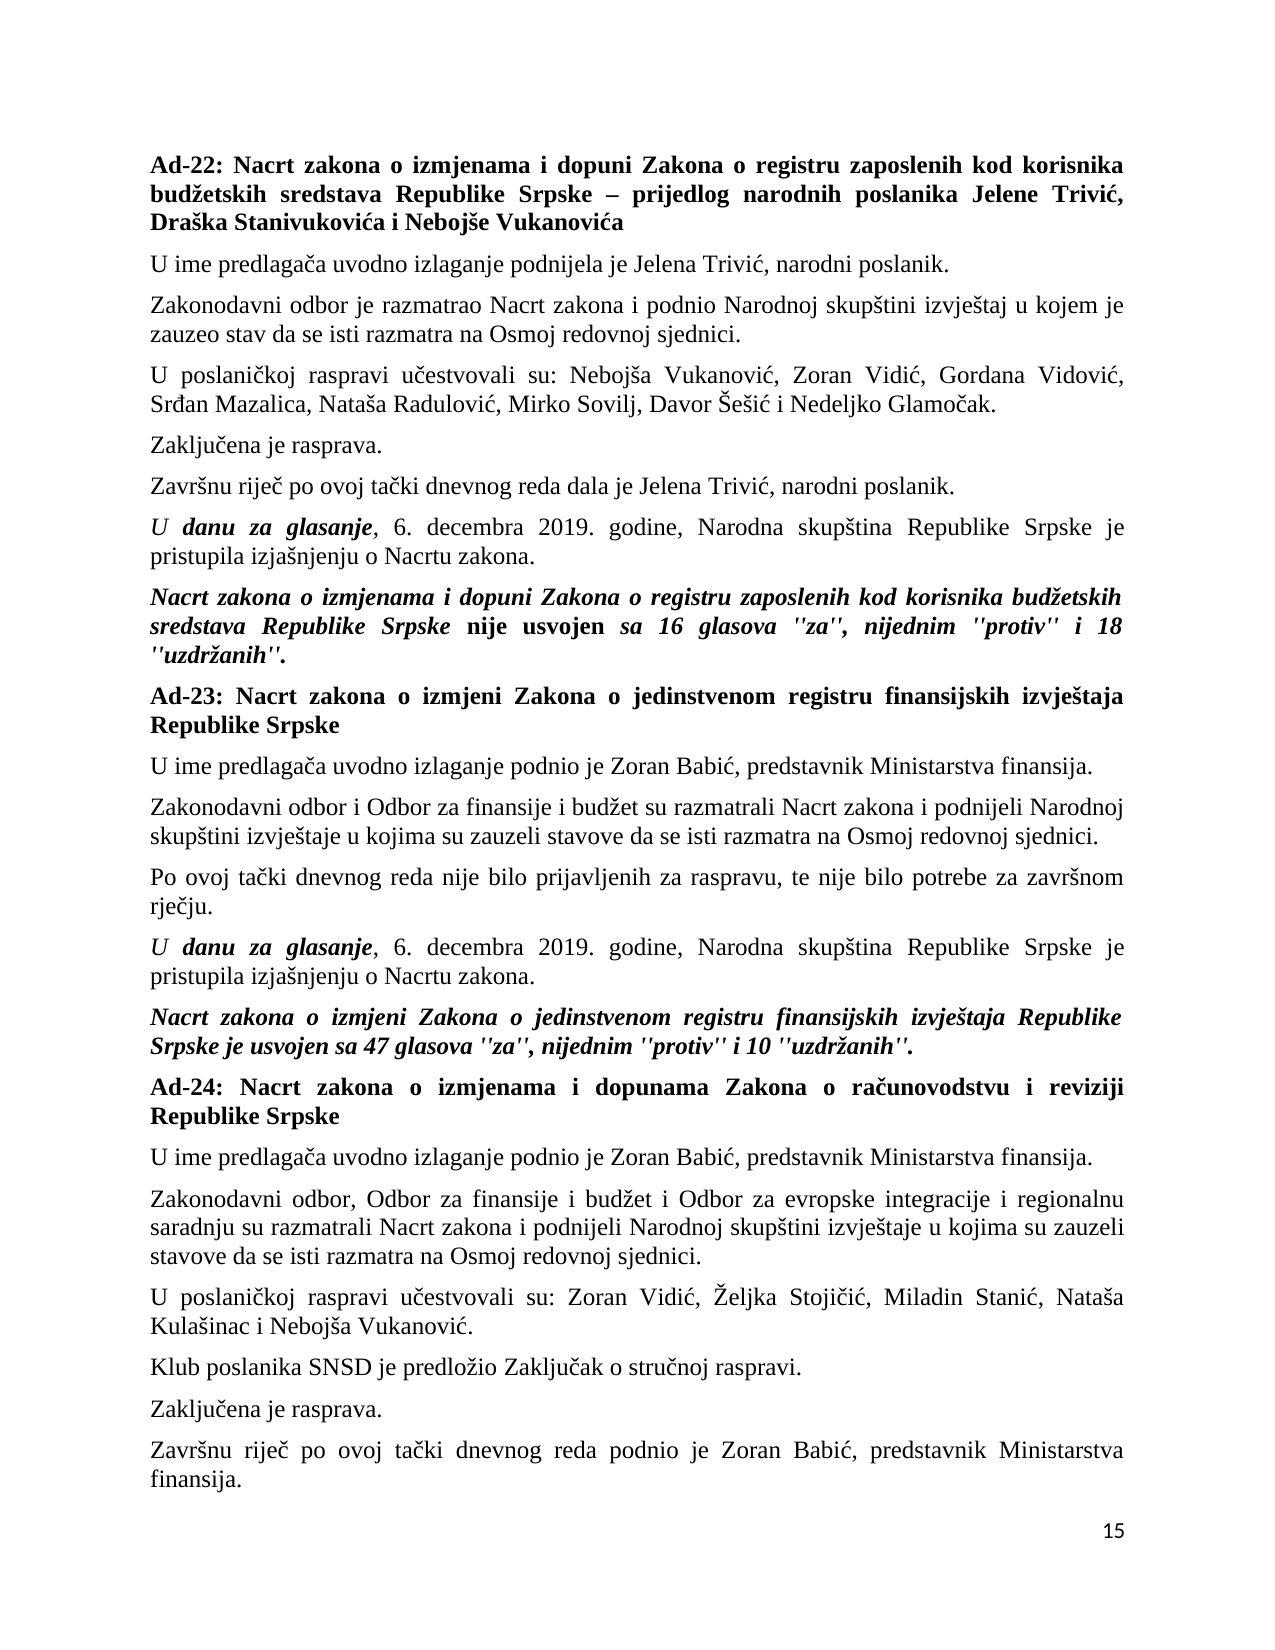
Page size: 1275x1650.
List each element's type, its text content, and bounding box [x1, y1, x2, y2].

text U poslaničkoj raspravi učestvovali su: Nebojša Vukanović, Zoran Vidić, Gordana Vidović, Srđan Mazalica, Nataša Radulović, Mirko Sovilj, Davor Šešić i Nedeljko Glamočak. [150, 360, 1125, 417]
text Ad-24: Nacrt zakona o izmjenama i dopunama Zakona o računovodstvu i reviziji Republike Srpske [150, 1072, 1125, 1130]
text U danu za glasanje, 6. decembra 2019. godine, Narodna skupština Republike Srpske je pristupila izjašnjenju o Nacrtu zakona. [150, 512, 1125, 570]
text U danu za glasanje, 6. decembra 2019. godine, Narodna skupština Republike Srpske je pristupila izjašnjenju o Nacrtu zakona. [150, 932, 1125, 990]
text Završnu riječ po ovoj tački dnevnog reda dala je Jelena Trivić, narodni poslanik. [150, 471, 1125, 500]
text Zakonodavni odbor i Odbor za finansije i budžet su razmatrali Nacrt zakona i podnijeli Narodnoj skupštini izvještaje u kojima su zauzeli stavove da se isti razmatra na Osmoj redovnoj sjednici. [150, 792, 1125, 850]
text U ime predlagača uvodno izlaganje podnio je Zoran Babić, predstavnik Ministarstva finansija. [150, 1142, 1125, 1171]
text Završnu riječ po ovoj tački dnevnog reda podnio je Zoran Babić, predstavnik Ministarstva finansija. [150, 1435, 1125, 1492]
text Nacrt zakona o izmjeni Zakona o jedinstvenom registru finansijskih izvještaja Republike Srpske je usvojen sa 47 glasova ''za'', nijednim ''protiv'' i 10 ''uzdržanih''. [150, 1002, 1125, 1060]
text Ad-23: Nacrt zakona o izmjeni Zakona o jedinstvenom registru finansijskih izvještaja Republike Srpske [150, 681, 1125, 739]
text Ad-22: Nacrt zakona o izmjenama i dopuni Zakona o registru zaposlenih kod korisnika budžetskih sredstava Republike Srpske – prijedlog narodnih poslanika Jelene Trivić, Draška Stanivukovića i Nebojše Vukanovića [150, 150, 1125, 236]
text Zaključena je rasprava. [150, 1394, 1125, 1422]
text Zakonodavni odbor, Odbor za finansije i budžet i Odbor za evropske integracije i regionalnu saradnju su razmatrali Nacrt zakona i podnijeli Narodnoj skupštini izvještaje u kojima su zauzeli stavove da se isti razmatra na Osmoj redovnoj sjednici. [150, 1184, 1125, 1270]
text Zaključena je rasprava. [150, 430, 1125, 459]
text Klub poslanika SNSD je predložio Zaključak o stručnoj raspravi. [150, 1352, 1125, 1381]
text U ime predlagača uvodno izlaganje podnio je Zoran Babić, predstavnik Ministarstva finansija. [150, 751, 1125, 780]
text U poslaničkoj raspravi učestvovali su: Zoran Vidić, Željka Stojičić, Miladin Stanić, Nataša Kulašinac i Nebojša Vukanović. [150, 1282, 1125, 1340]
text Zakonodavni odbor je razmatrao Nacrt zakona i podnio Narodnoj skupštini izvještaj u kojem je zauzeo stav da se isti razmatra na Osmoj redovnoj sjednici. [150, 290, 1125, 347]
text Nacrt zakona o izmjenama i dopuni Zakona o registru zaposlenih kod korisnika budžetskih sredstava Republike Srpske nije usvojen sa 16 glasova ''za'', nijednim ''protiv'' i 18 ''uzdržanih''. [150, 582, 1125, 669]
text Po ovoj tački dnevnog reda nije bilo prijavljenih za raspravu, te nije bilo potrebe za završnom rječju. [150, 862, 1125, 920]
text U ime predlagača uvodno izlaganje podnijela je Jelena Trivić, narodni poslanik. [150, 249, 1125, 277]
